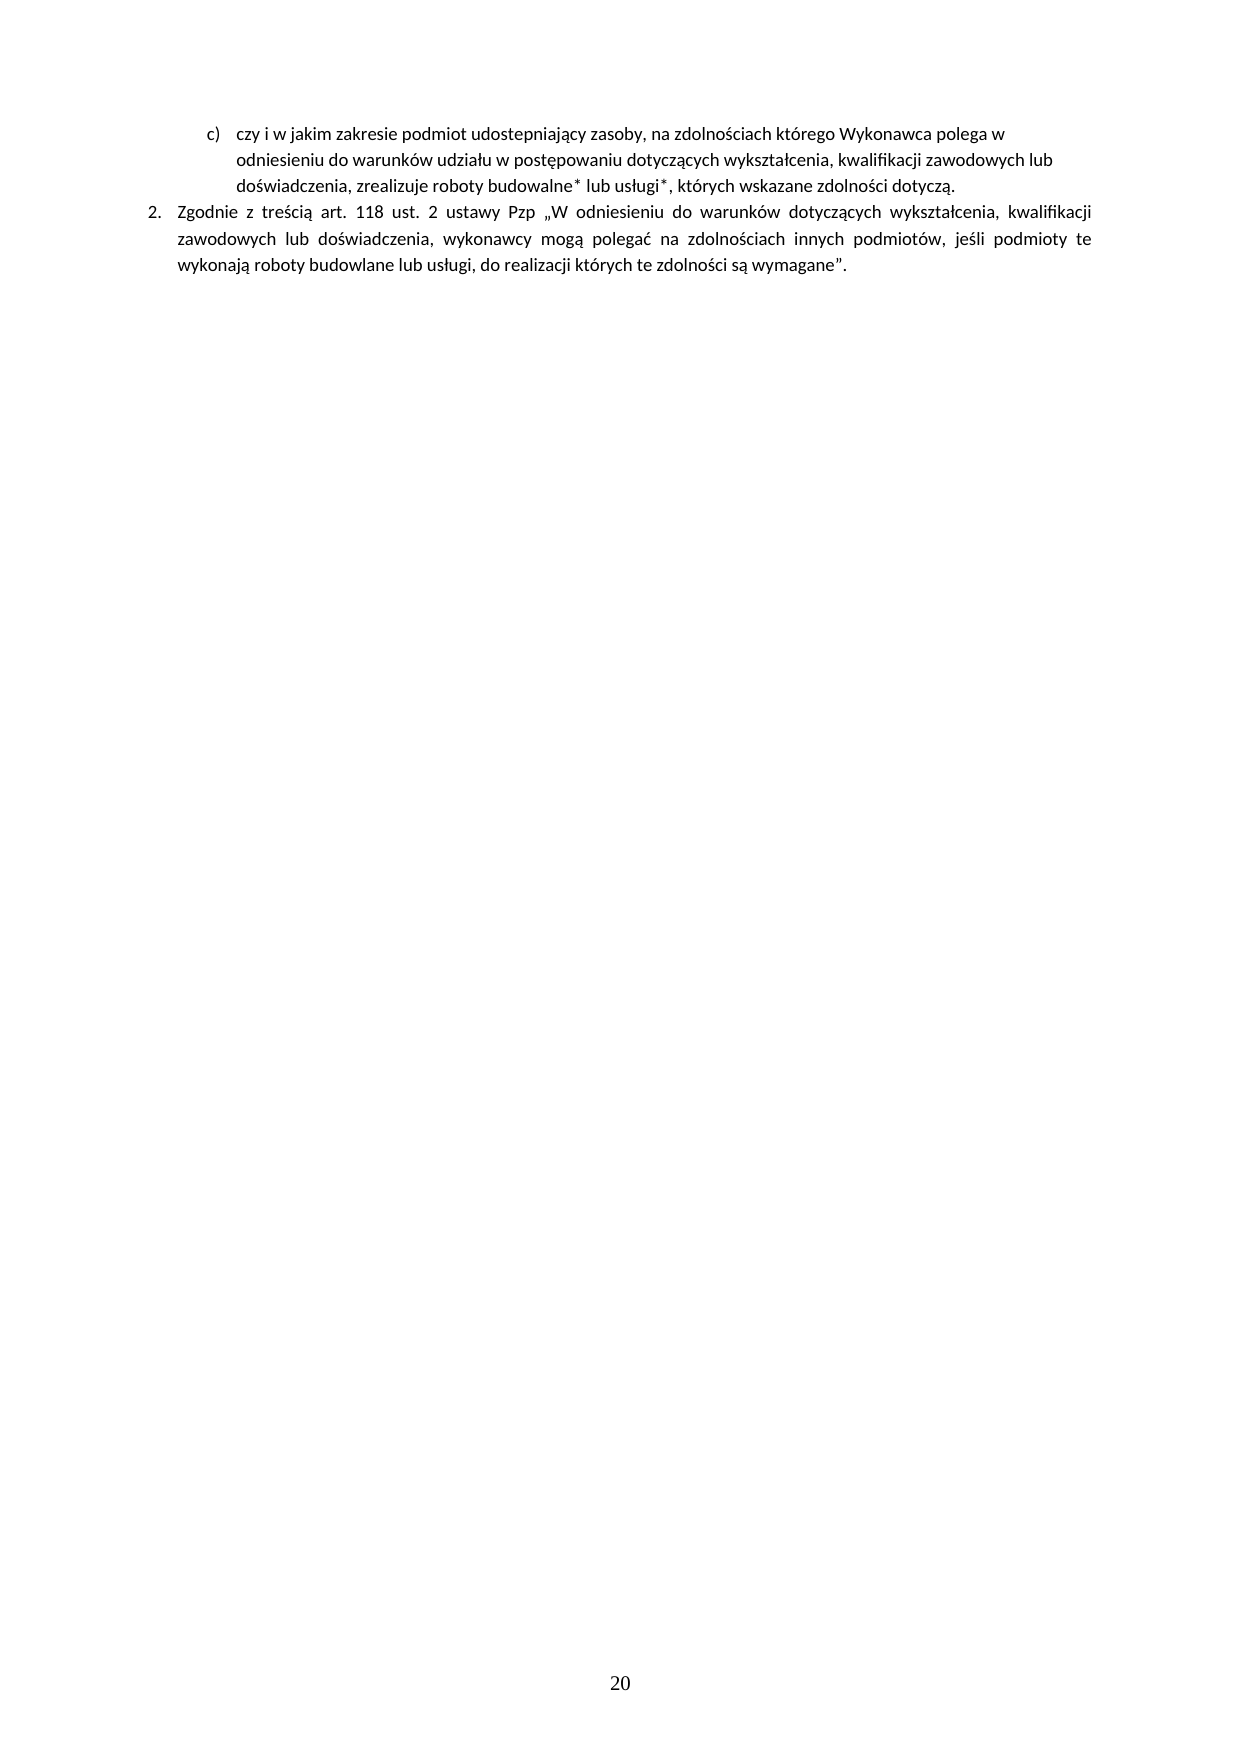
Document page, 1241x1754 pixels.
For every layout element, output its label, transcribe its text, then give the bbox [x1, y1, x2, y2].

list czy i w jakim zakresie podmiot udostepniający zasoby, na zdolnościach którego Wykonawca polega w odniesieniu do warunków udziału w postępowaniu dotyczących wykształcenia, kwalifikacji zawodowych lub doświadczenia, zrealizuje roboty budowalne* lub usługi*, których wskazane zdolności dotyczą. [207, 122, 1093, 197]
list Zgodnie z treścią art. 118 ust. 2 ustawy Pzp „W odniesieniu do warunków dotyczących wykształcenia, kwalifikacji zawodowych lub doświadczenia, wykonawcy mogą polegać na zdolnościach innych podmiotów, jeśli podmioty te wykonają roboty budowlane lub usługi, do realizacji których te zdolności są wymagane”. [148, 201, 1093, 276]
